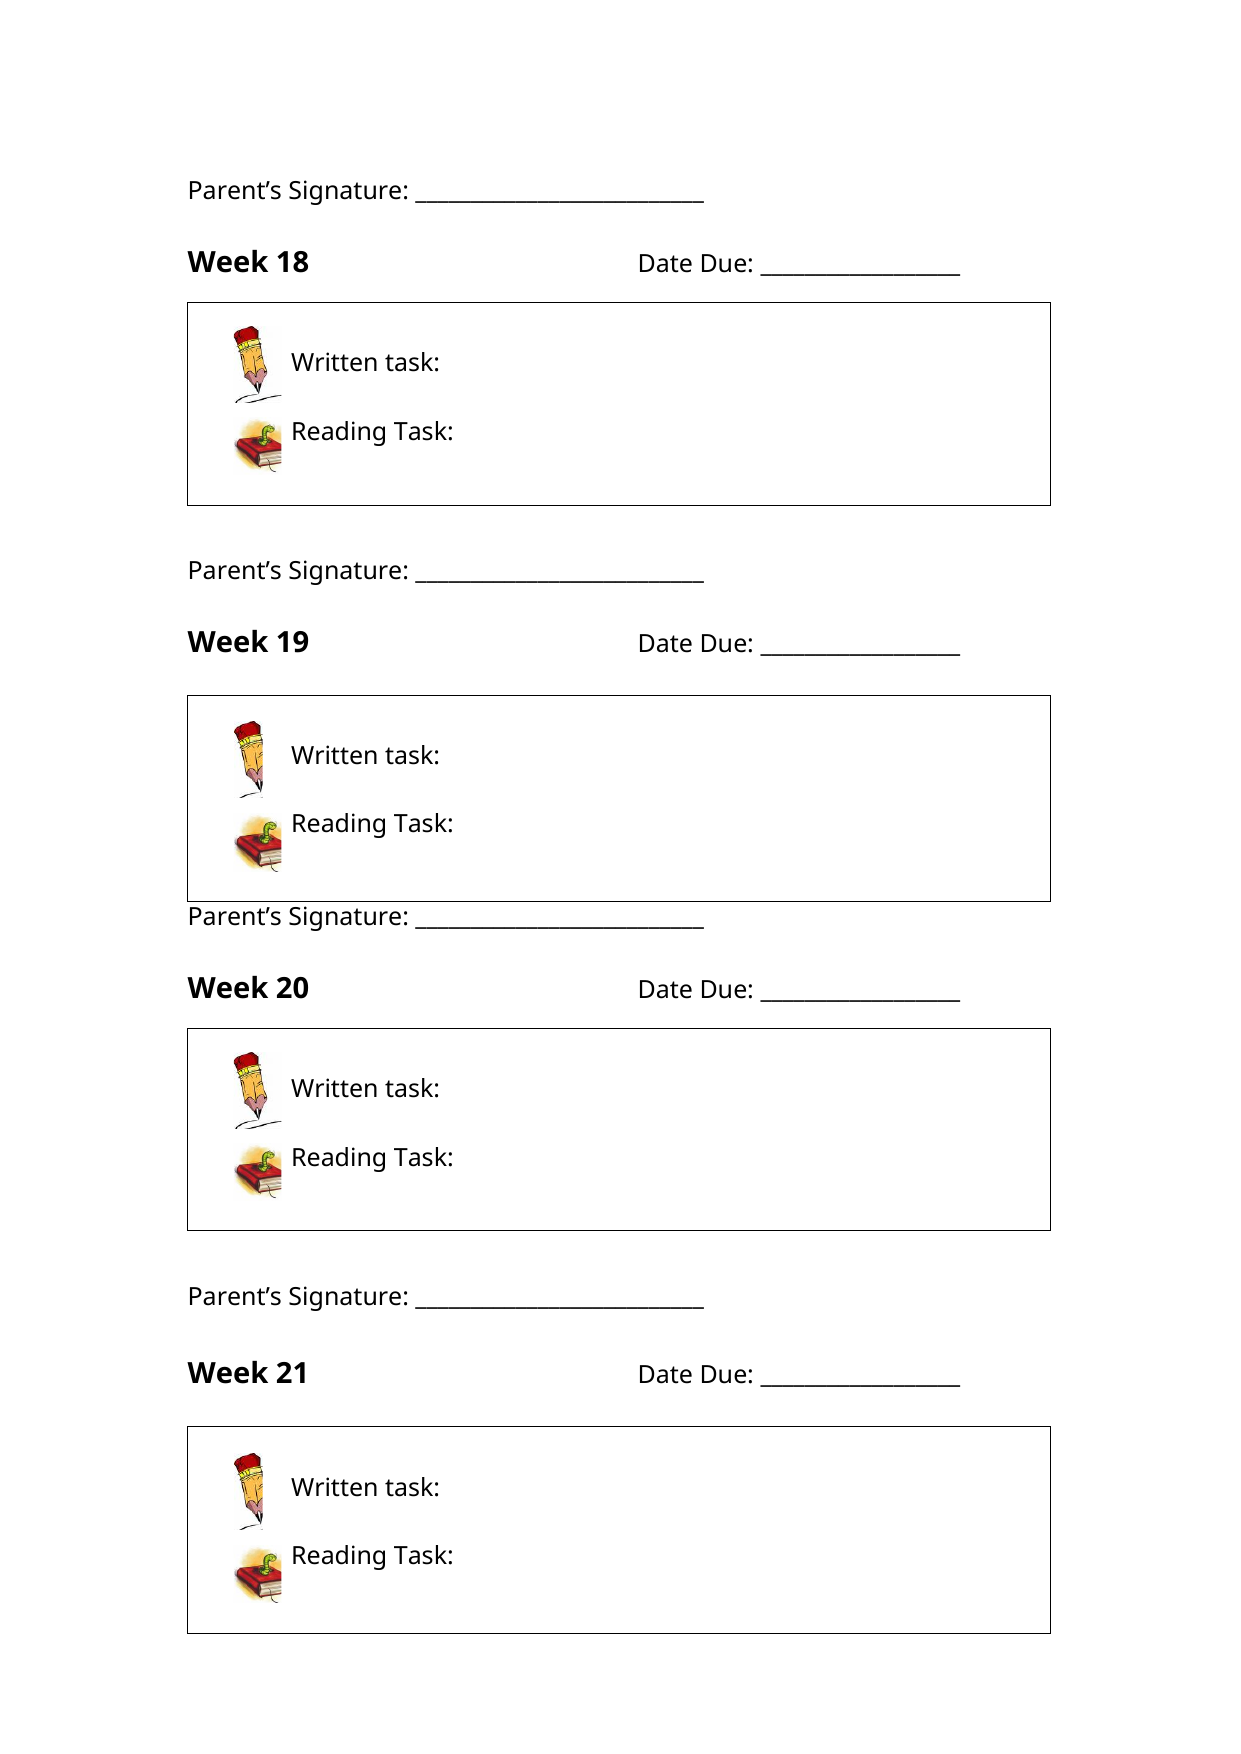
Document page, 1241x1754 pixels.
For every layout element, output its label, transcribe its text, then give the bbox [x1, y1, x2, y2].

text Week 19 Date Due: __________________ [187, 621, 1053, 661]
text Parent’s Signature: __________________________ [187, 553, 1053, 587]
picture [234, 1453, 263, 1530]
text Week 21 Date Due: __________________ [187, 1353, 1053, 1392]
text Parent’s Signature: __________________________ [187, 899, 1053, 933]
picture [233, 417, 282, 475]
picture [234, 721, 263, 798]
picture [233, 1052, 282, 1129]
picture [233, 1143, 282, 1201]
text Week 18 Date Due: __________________ [187, 241, 1053, 281]
picture [233, 813, 282, 872]
text Parent’s Signature: __________________________ [187, 173, 1053, 207]
text Week 20 Date Due: __________________ [187, 967, 1053, 1007]
picture [233, 1545, 282, 1603]
text Parent’s Signature: __________________________ [187, 1279, 1053, 1313]
picture [233, 326, 282, 403]
